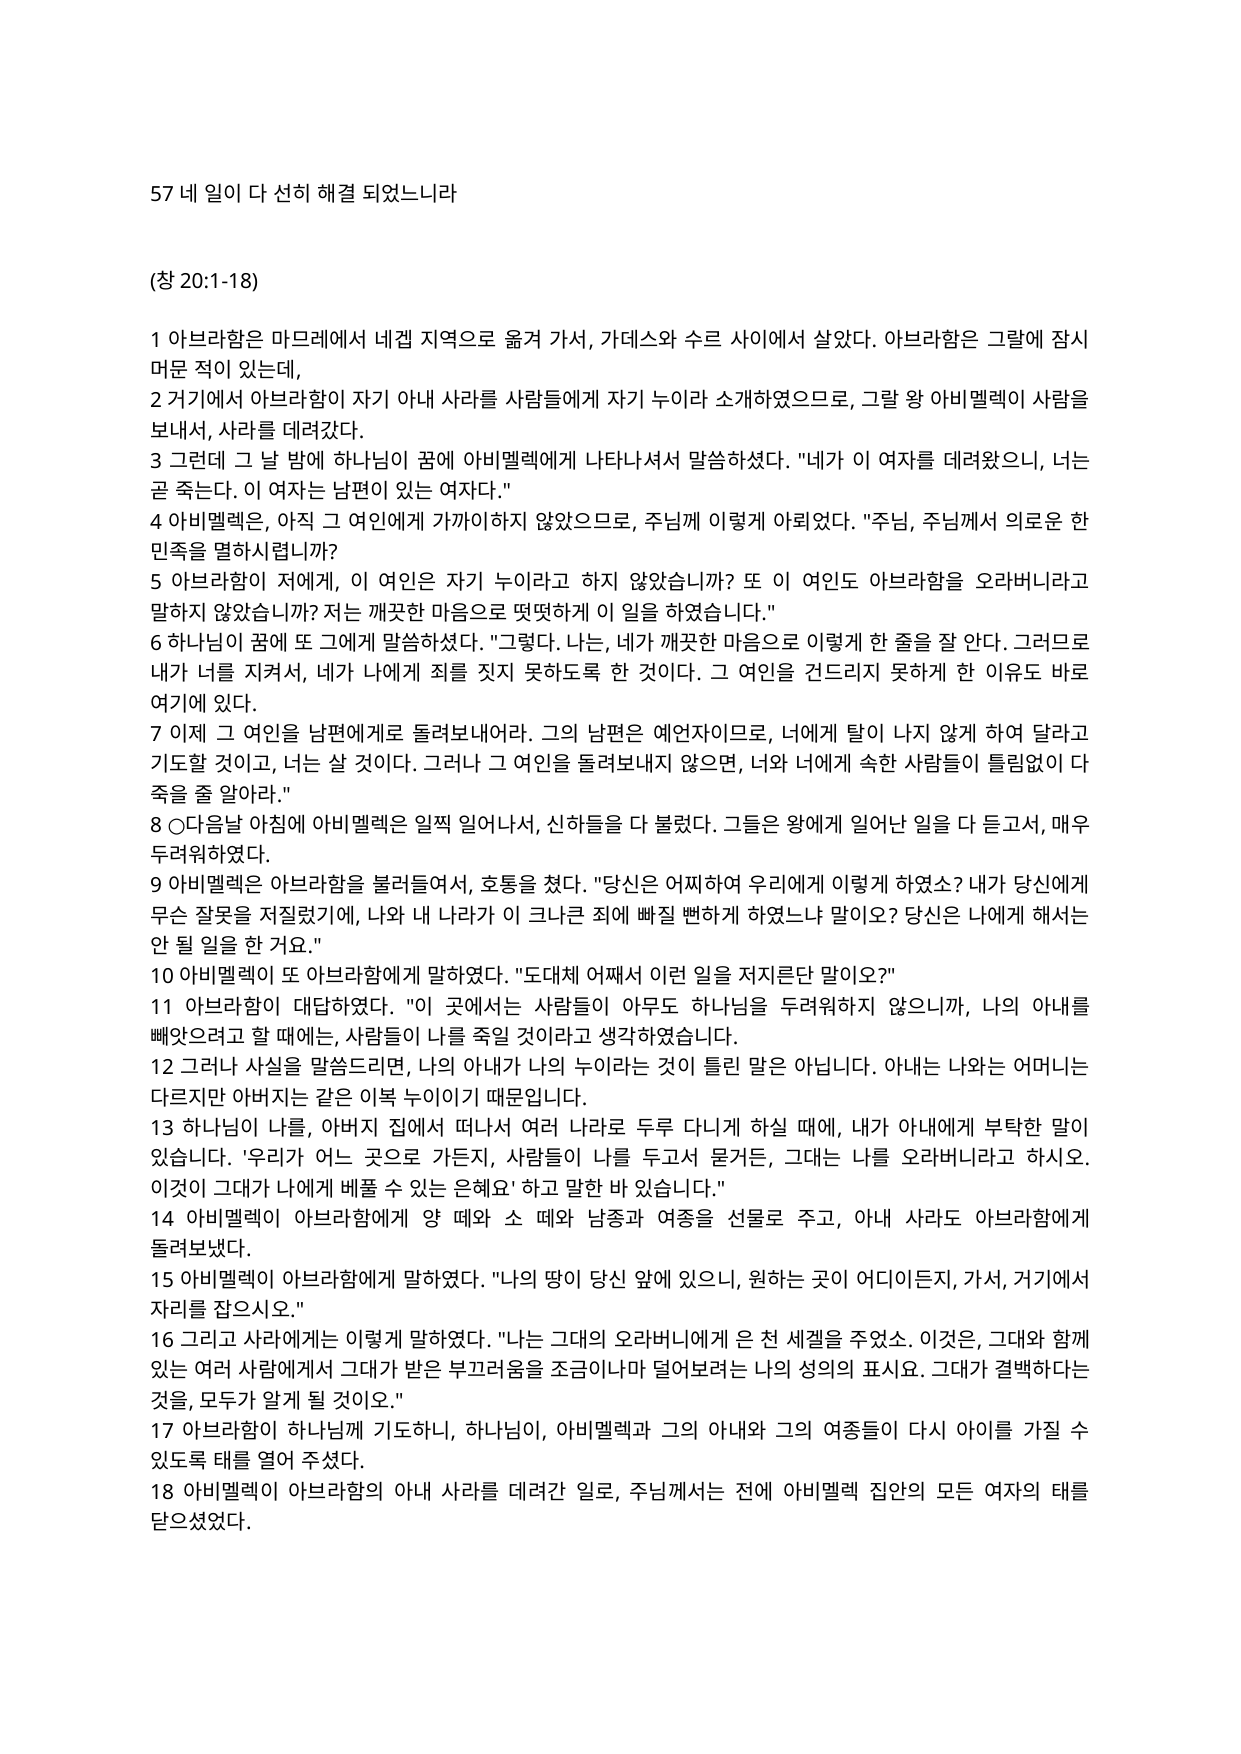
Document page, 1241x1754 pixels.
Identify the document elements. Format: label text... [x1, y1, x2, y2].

text 4 아비멜렉은, 아직 그 여인에게 가까이하지 않았으므로, 주님께 이렇게 아뢰었다. "주님, 주님께서 의로운 한 민족을 멸하시렵니까? [150, 505, 1090, 566]
text (창20:1‐18) [150, 264, 1090, 295]
text 2 거기에서 아브라함이 자기 아내 사라를 사람들에게 자기 누이라 소개하였으므로, 그랄 왕 아비멜렉이 사람을 보내서, 사라를 데려갔다. [150, 384, 1090, 444]
text 16 그리고 사라에게는 이렇게 말하였다. "나는 그대의 오라버니에게 은 천 세겔을 주었소. 이것은, 그대와 함께 있는 여러 사람에게서 그대가 받은 부끄러움을 조금이나마 덜어보려는 나의 성의의 표시요. 그대가 결백하다는 것을, 모두가 알게 될 것이오." [150, 1323, 1090, 1414]
text 5 아브라함이 저에게, 이 여인은 자기 누이라고 하지 않았습니까? 또 이 여인도 아브라함을 오라버니라고 말하지 않았습니까? 저는 깨끗한 마음으로 떳떳하게 이 일을 하였습니다." [150, 566, 1090, 626]
text 57 네 일이 다 선히 해결 되었느니라 [150, 177, 1090, 207]
text 11 아브라함이 대답하였다. "이 곳에서는 사람들이 아무도 하나님을 두려워하지 않으니까, 나의 아내를 빼앗으려고 할 때에는, 사람들이 나를 죽일 것이라고 생각하였습니다. [150, 990, 1090, 1051]
text 1 아브라함은 마므레에서 네겝 지역으로 옮겨 가서, 가데스와 수르 사이에서 살았다. 아브라함은 그랄에 잠시 머문 적이 있는데, [150, 323, 1090, 384]
text 7 이제 그 여인을 남편에게로 돌려보내어라. 그의 남편은 예언자이므로, 너에게 탈이 나지 않게 하여 달라고 기도할 것이고, 너는 살 것이다. 그러나 그 여인을 돌려보내지 않으면, 너와 너에게 속한 사람들이 틀림없이 다 죽을 줄 알아라." [150, 717, 1090, 808]
text 17 아브라함이 하나님께 기도하니, 하나님이, 아비멜렉과 그의 아내와 그의 여종들이 다시 아이를 가질 수 있도록 태를 열어 주셨다. [150, 1414, 1090, 1475]
text 13 하나님이 나를, 아버지 집에서 떠나서 여러 나라로 두루 다니게 하실 때에, 내가 아내에게 부탁한 말이 있습니다. '우리가 어느 곳으로 가든지, 사람들이 나를 두고서 묻거든, 그대는 나를 오라버니라고 하시오. 이것이 그대가 나에게 베풀 수 있는 은혜요' 하고 말한 바 있습니다." [150, 1111, 1090, 1202]
text 8 ○다음날 아침에 아비멜렉은 일찍 일어나서, 신하들을 다 불렀다. 그들은 왕에게 일어난 일을 다 듣고서, 매우 두려워하였다. [150, 808, 1090, 869]
text 9 아비멜렉은 아브라함을 불러들여서, 호통을 쳤다. "당신은 어찌하여 우리에게 이렇게 하였소? 내가 당신에게 무슨 잘못을 저질렀기에, 나와 내 나라가 이 크나큰 죄에 빠질 뻔하게 하였느냐 말이오? 당신은 나에게 해서는 안 될 일을 한 거요." [150, 869, 1090, 960]
text 14 아비멜렉이 아브라함에게 양 떼와 소 떼와 남종과 여종을 선물로 주고, 아내 사라도 아브라함에게 돌려보냈다. [150, 1202, 1090, 1263]
text 6 하나님이 꿈에 또 그에게 말씀하셨다. "그렇다. 나는, 네가 깨끗한 마음으로 이렇게 한 줄을 잘 안다. 그러므로 내가 너를 지켜서, 네가 나에게 죄를 짓지 못하도록 한 것이다. 그 여인을 건드리지 못하게 한 이유도 바로 여기에 있다. [150, 626, 1090, 717]
text 18 아비멜렉이 아브라함의 아내 사라를 데려간 일로, 주님께서는 전에 아비멜렉 집안의 모든 여자의 태를 닫으셨었다. [150, 1475, 1090, 1536]
text 3 그런데 그 날 밤에 하나님이 꿈에 아비멜렉에게 나타나셔서 말씀하셨다. "네가 이 여자를 데려왔으니, 너는 곧 죽는다. 이 여자는 남편이 있는 여자다." [150, 444, 1090, 505]
text 10 아비멜렉이 또 아브라함에게 말하였다. "도대체 어째서 이런 일을 저지른단 말이오?" [150, 960, 1090, 990]
text 15 아비멜렉이 아브라함에게 말하였다. "나의 땅이 당신 앞에 있으니, 원하는 곳이 어디이든지, 가서, 거기에서 자리를 잡으시오." [150, 1263, 1090, 1323]
text 12 그러나 사실을 말씀드리면, 나의 아내가 나의 누이라는 것이 틀린 말은 아닙니다. 아내는 나와는 어머니는 다르지만 아버지는 같은 이복 누이이기 때문입니다. [150, 1051, 1090, 1111]
